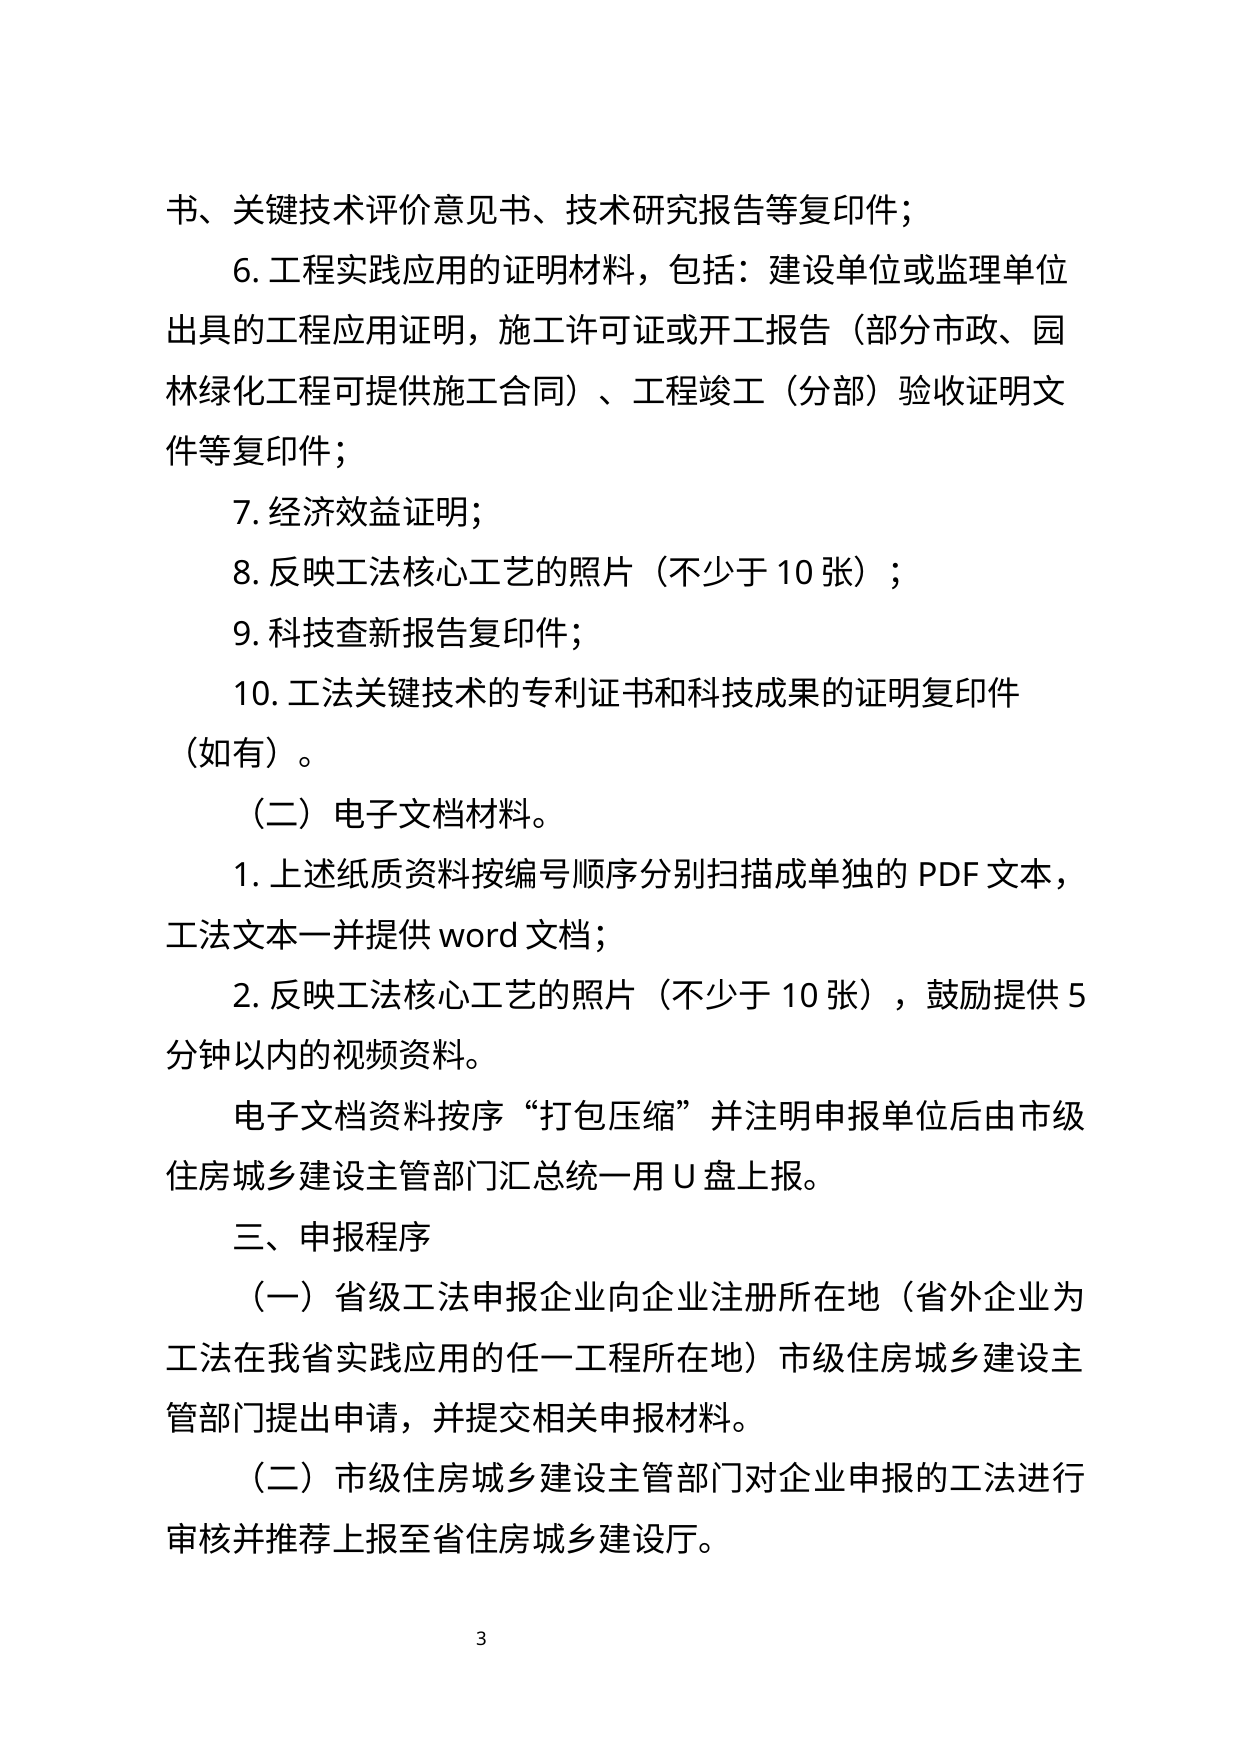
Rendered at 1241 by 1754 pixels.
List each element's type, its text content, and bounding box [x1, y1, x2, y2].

text 1. 上述纸质资料按编号顺序分别扫描成单独的PDF文本，工法文本一并提供word文档； [165, 838, 1087, 959]
text 三、申报程序 [165, 1201, 1087, 1261]
text 2. 反映工法核心工艺的照片（不少于10张），鼓励提供5分钟以内的视频资料。 [165, 959, 1087, 1080]
text 9. 科技查新报告复印件； [165, 597, 1087, 657]
text （一）省级工法申报企业向企业注册所在地（省外企业为工法在我省实践应用的任一工程所在地）市级住房城乡建设主管部门提出申请，并提交相关申报材料。 [165, 1261, 1087, 1442]
text 8. 反映工法核心工艺的照片（不少于10张）； [165, 536, 1087, 597]
text （二）市级住房城乡建设主管部门对企业申报的工法进行审核并推荐上报至省住房城乡建设厅。 [165, 1442, 1087, 1563]
text 7. 经济效益证明； [165, 476, 1087, 536]
text （二）电子文档材料。 [165, 778, 1087, 838]
text 6. 工程实践应用的证明材料，包括：建设单位或监理单位出具的工程应用证明，施工许可证或开工报告（部分市政、园林绿化工程可提供施工合同）、工程竣工（分部）验收证明文件等复印件； [165, 234, 1087, 476]
text 电子文档资料按序“打包压缩”并注明申报单位后由市级住房城乡建设主管部门汇总统一用U盘上报。 [165, 1080, 1087, 1201]
text 10. 工法关键技术的专利证书和科技成果的证明复印件（如有）。 [165, 657, 1087, 778]
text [165, 174, 1087, 234]
